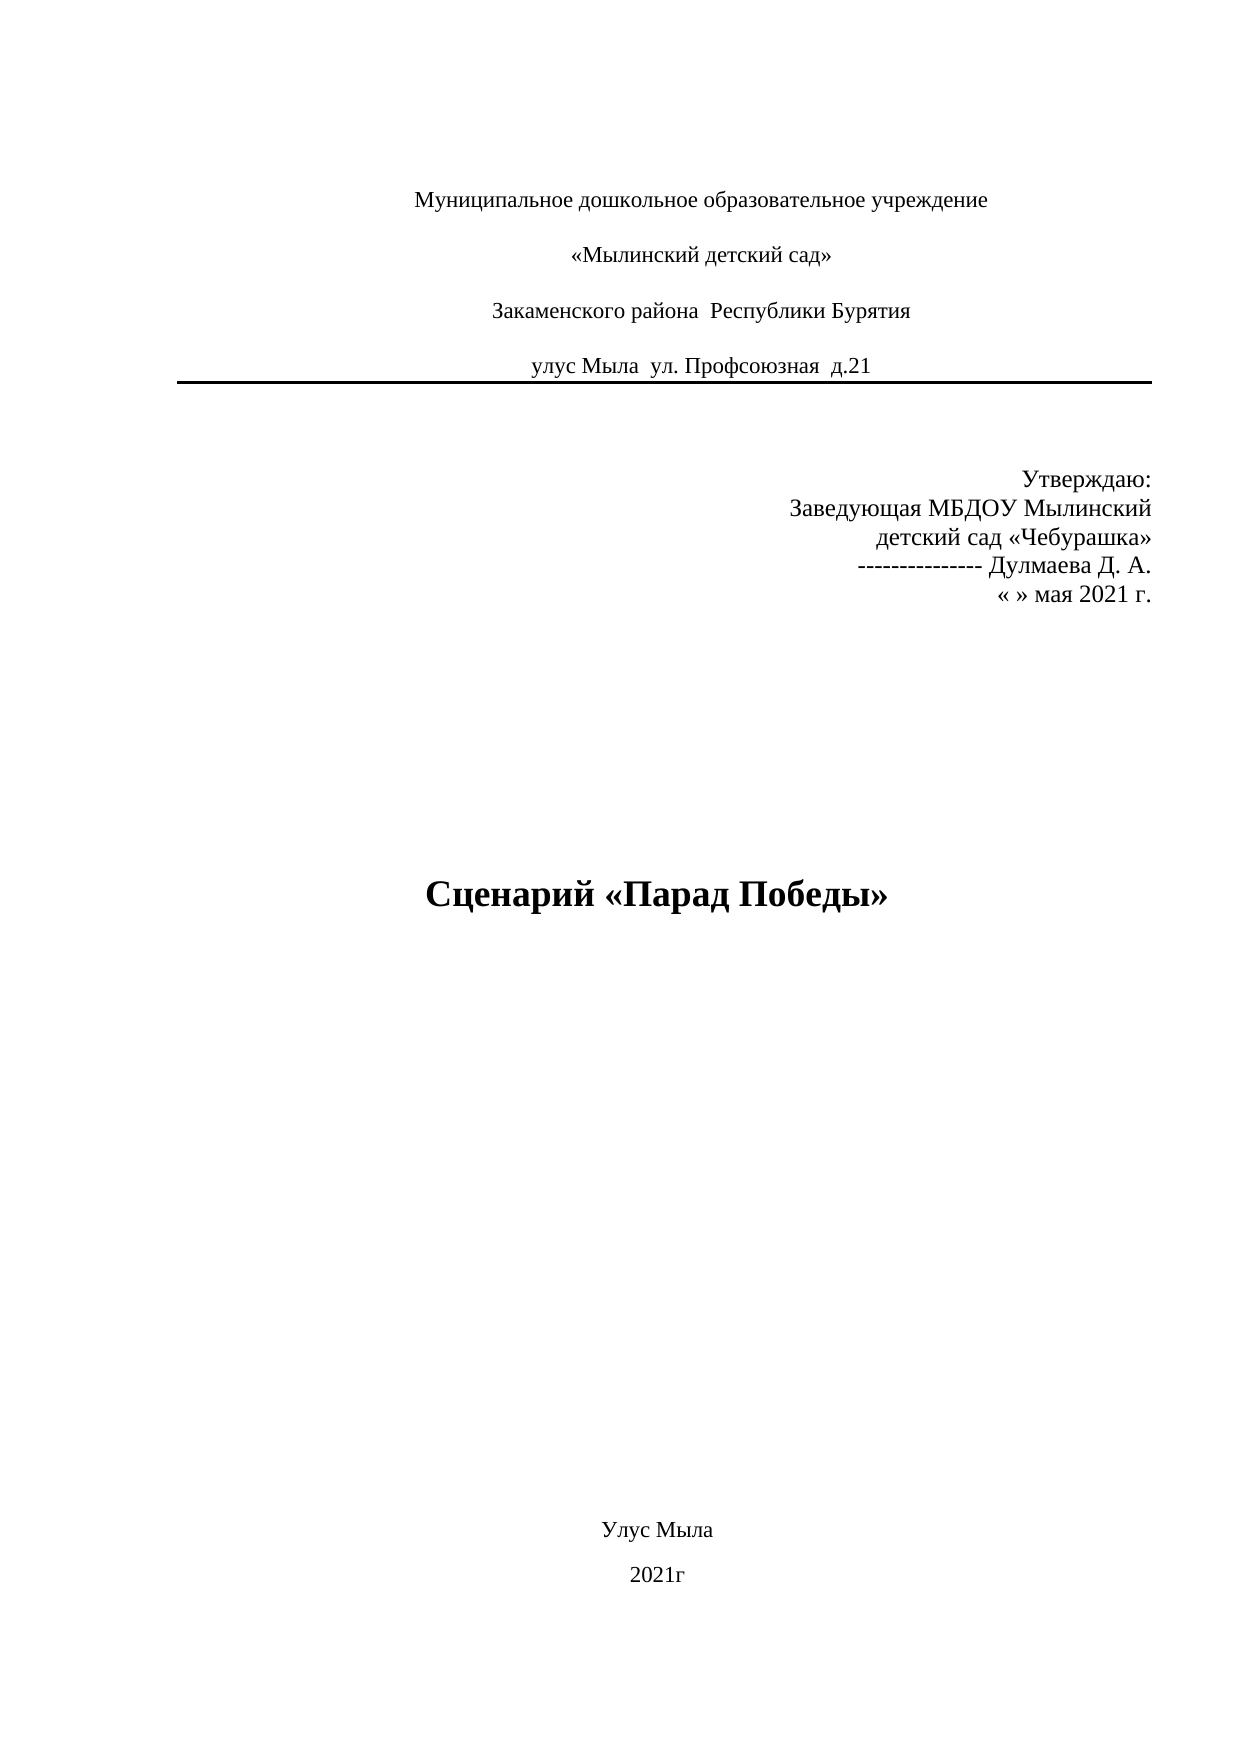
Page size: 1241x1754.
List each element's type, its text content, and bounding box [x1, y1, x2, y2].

text детский сад «Чебурашка» [177, 522, 1152, 550]
text Заведующая МБДОУ Мылинский [177, 493, 1152, 522]
text Утверждаю: [177, 464, 1152, 493]
text Муниципальное дошкольное образовательное учреждение [177, 186, 1152, 212]
text «Мылинский детский сад» [177, 241, 1152, 268]
text Сценарий «Парад Победы» [118, 872, 1152, 915]
text Улус Мыла [118, 1516, 1152, 1542]
text --------------- Дулмаева Д. А. [177, 550, 1152, 579]
text улус Мыла ул. Профсоюзная д.21 [177, 352, 1152, 381]
text « » мая 2021 г. [177, 579, 1152, 608]
text 2021г [118, 1561, 1152, 1587]
text Закаменского района Республики Бурятия [177, 297, 1152, 323]
